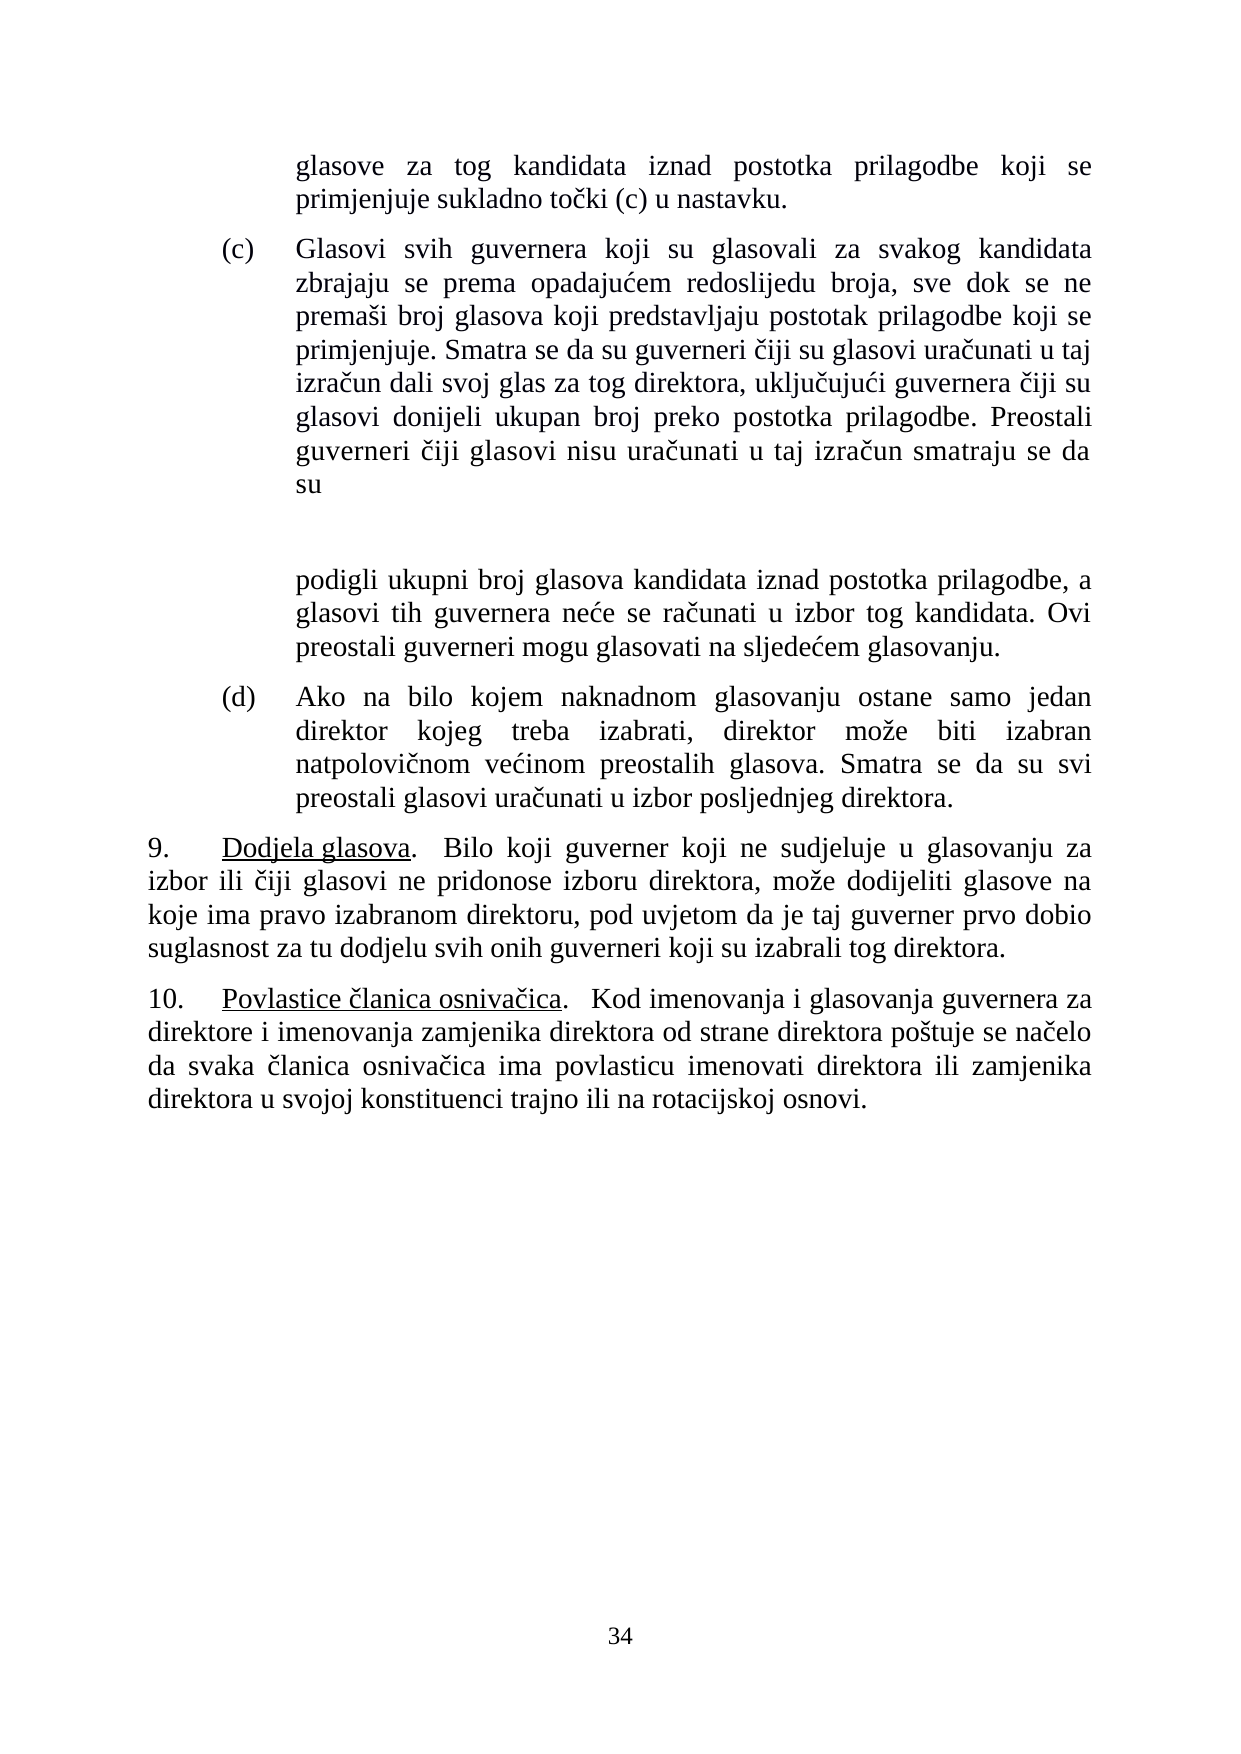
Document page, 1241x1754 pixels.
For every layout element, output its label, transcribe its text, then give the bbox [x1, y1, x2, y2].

text (d) Ako na bilo kojem naknadnom glasovanju ostane samo jedan direktor kojeg treba izabrati, direktor može biti izabran natpolovičnom većinom preostalih glasova. Smatra se da su svi preostali glasovi uračunati u izbor posljednjeg direktora. [222, 679, 1092, 813]
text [222, 148, 1092, 215]
text 9. Dodjela glasova. Bilo koji guverner koji ne sudjeluje u glasovanju za izbor ili čiji glasovi ne pridonose izboru direktora, može dodijeliti glasove na koje ima pravo izabranom direktoru, pod uvjetom da je taj guverner prvo dobio suglasnost za tu dodjelu svih onih guverneri koji su izabrali tog direktora. [148, 830, 1092, 964]
text podigli ukupni broj glasova kandidata iznad postotka prilagodbe, a glasovi tih guvernera neće se računati u izbor tog kandidata. Ovi preostali guverneri mogu glasovati na sljedećem glasovanju. [295, 562, 1092, 662]
text (c) Glasovi svih guvernera koji su glasovali za svakog kandidata zbrajaju se prema opadajućem redoslijedu broja, sve dok se ne premaši broj glasova koji predstavljaju postotak prilagodbe koji se primjenjuje. Smatra se da su guverneri čiji su glasovi uračunati u taj izračun dali svoj glas za tog direktora, uključujući guvernera čiji su glasovi donijeli ukupan broj preko postotka prilagodbe. Preostali guverneri čiji glasovi nisu uračunati u taj izračun smatraju se da su [222, 231, 1092, 500]
text 10. Povlastice članica osnivačica. Kod imenovanja i glasovanja guvernera za direktore i imenovanja zamjenika direktora od strane direktora poštuje se načelo da svaka članica osnivačica ima povlasticu imenovati direktora ili zamjenika direktora u svojoj konstituenci trajno ili na rotacijskoj osnovi. [148, 981, 1092, 1115]
